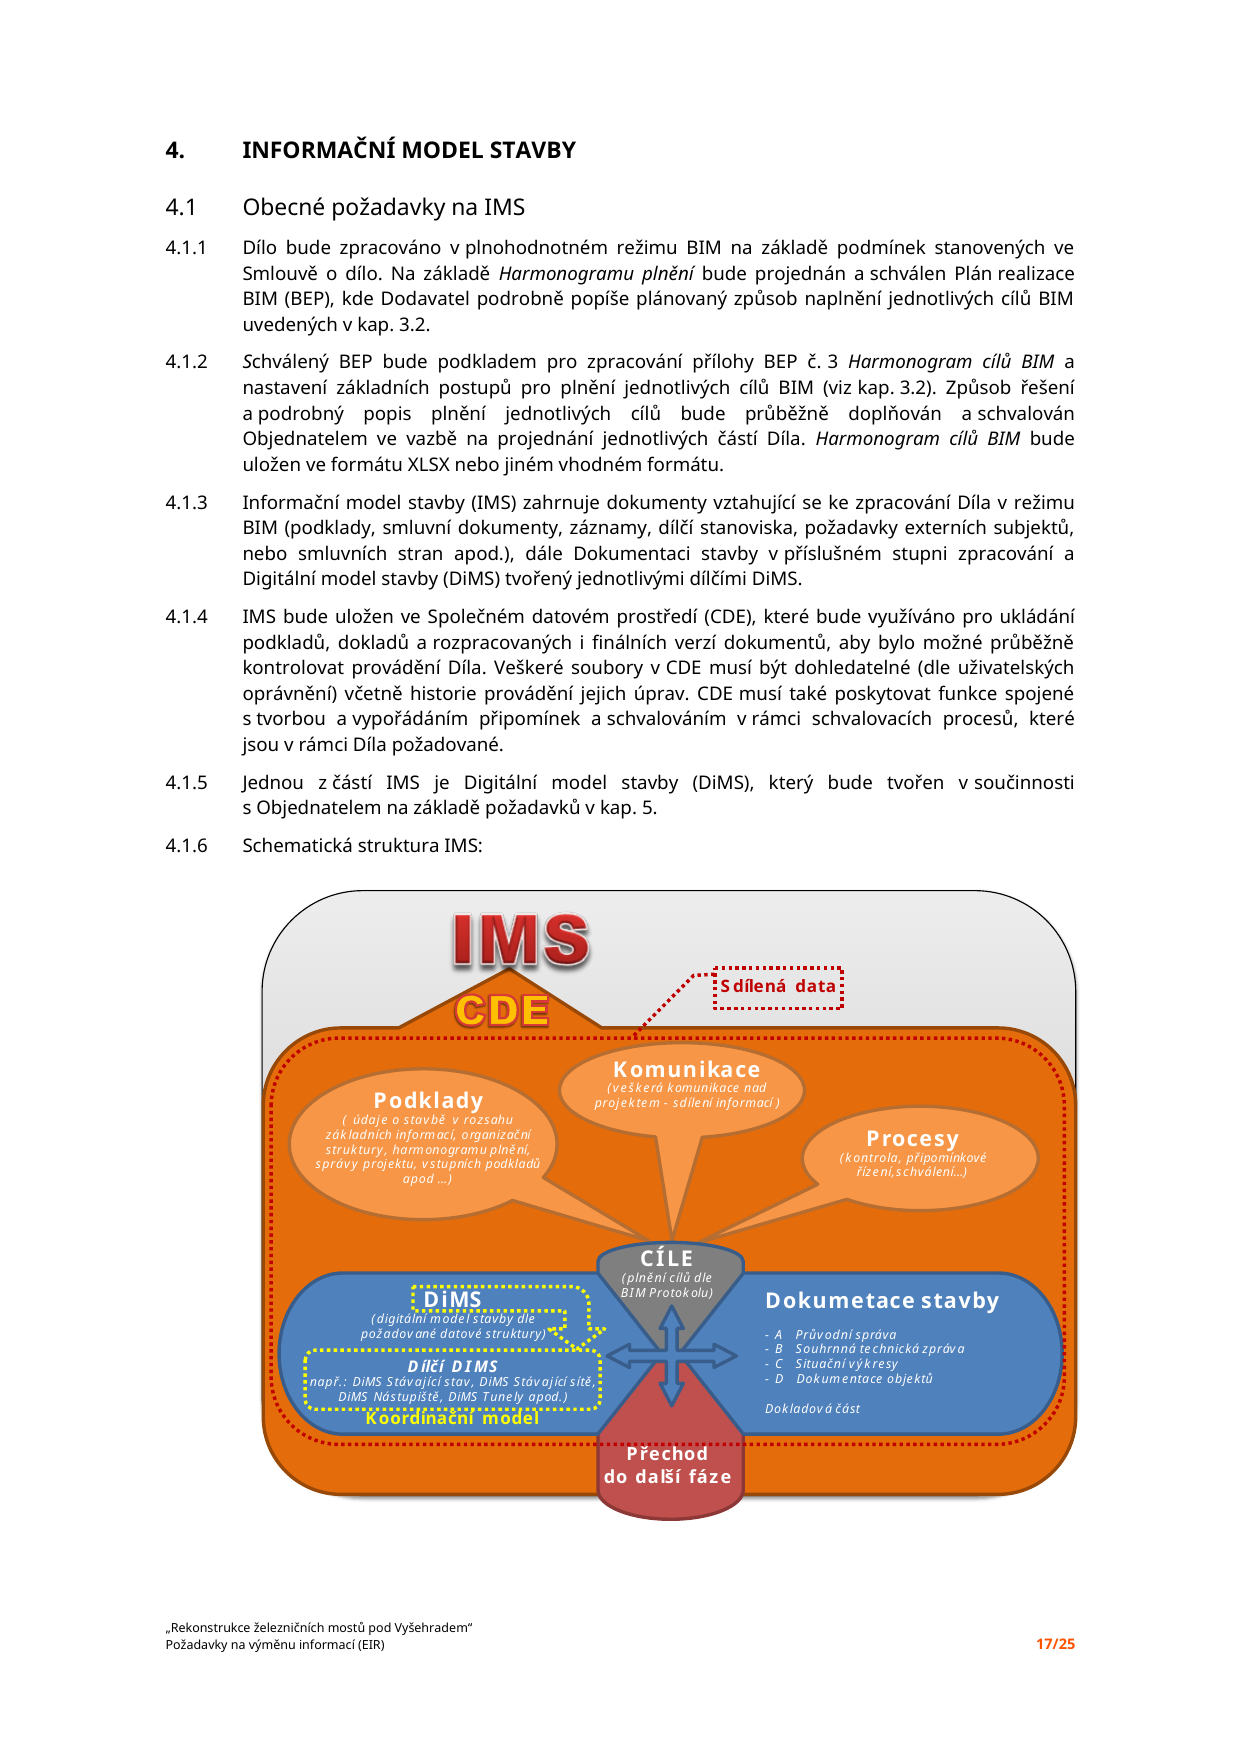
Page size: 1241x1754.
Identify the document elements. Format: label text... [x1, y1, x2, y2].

text Schematická struktura IMS: [165, 833, 1075, 858]
text IMS bude uložen ve Společném datovém prostředí (CDE), které bude využíváno pro ukládání podkladů, dokladů a rozpracovaných i finálních verzí dokumentů, aby bylo možné průběžně kontrolovat provádění Díla. Veškeré soubory v CDE musí být dohledatelné (dle uživatelských oprávnění) včetně historie provádění jejich úprav. CDE musí také poskytovat funkce spojené s tvorbou a vypořádáním připomínek a schvalováním v rámci schvalovacích procesů, které jsou v rámci Díla požadované. [165, 603, 1075, 757]
text Informační model stavby (IMS) zahrnuje dokumenty vztahující se ke zpracování Díla v režimu BIM (podklady, smluvní dokumenty, záznamy, dílčí stanoviska, požadavky externích subjektů, nebo smluvních stran apod.), dále Dokumentaci stavby v příslušném stupni zpracování a Digitální model stavby (DiMS) tvořený jednotlivými dílčími DiMS. [165, 489, 1075, 591]
text Informační model stavby [165, 134, 1075, 166]
text Dílo bude zpracováno v plnohodnotném režimu BIM na základě podmínek stanovených ve Smlouvě o dílo. Na základě Harmonogramu plnění bude projednán a schválen Plán realizace BIM (BEP), kde Dodavatel podrobně popíše plánovaný způsob naplnění jednotlivých cílů BIM uvedených v kap. 3.2. [165, 234, 1075, 336]
text Obecné požadavky na IMS [165, 191, 1075, 222]
text Schválený BEP bude podkladem pro zpracování přílohy BEP č. 3 Harmonogram cílů BIM a nastavení základních postupů pro plnění jednotlivých cílů BIM (viz kap. 3.2). Způsob řešení a podrobný popis plnění jednotlivých cílů bude průběžně doplňován a schvalován Objednatelem ve vazbě na projednání jednotlivých částí Díla. Harmonogram cílů BIM bude uložen ve formátu XLSX nebo jiném vhodném formátu. [165, 349, 1075, 476]
text Jednou z částí IMS je Digitální model stavby (DiMS), který bude tvořen v součinnosti s Objednatelem na základě požadavků v kap. 5. [165, 769, 1075, 820]
